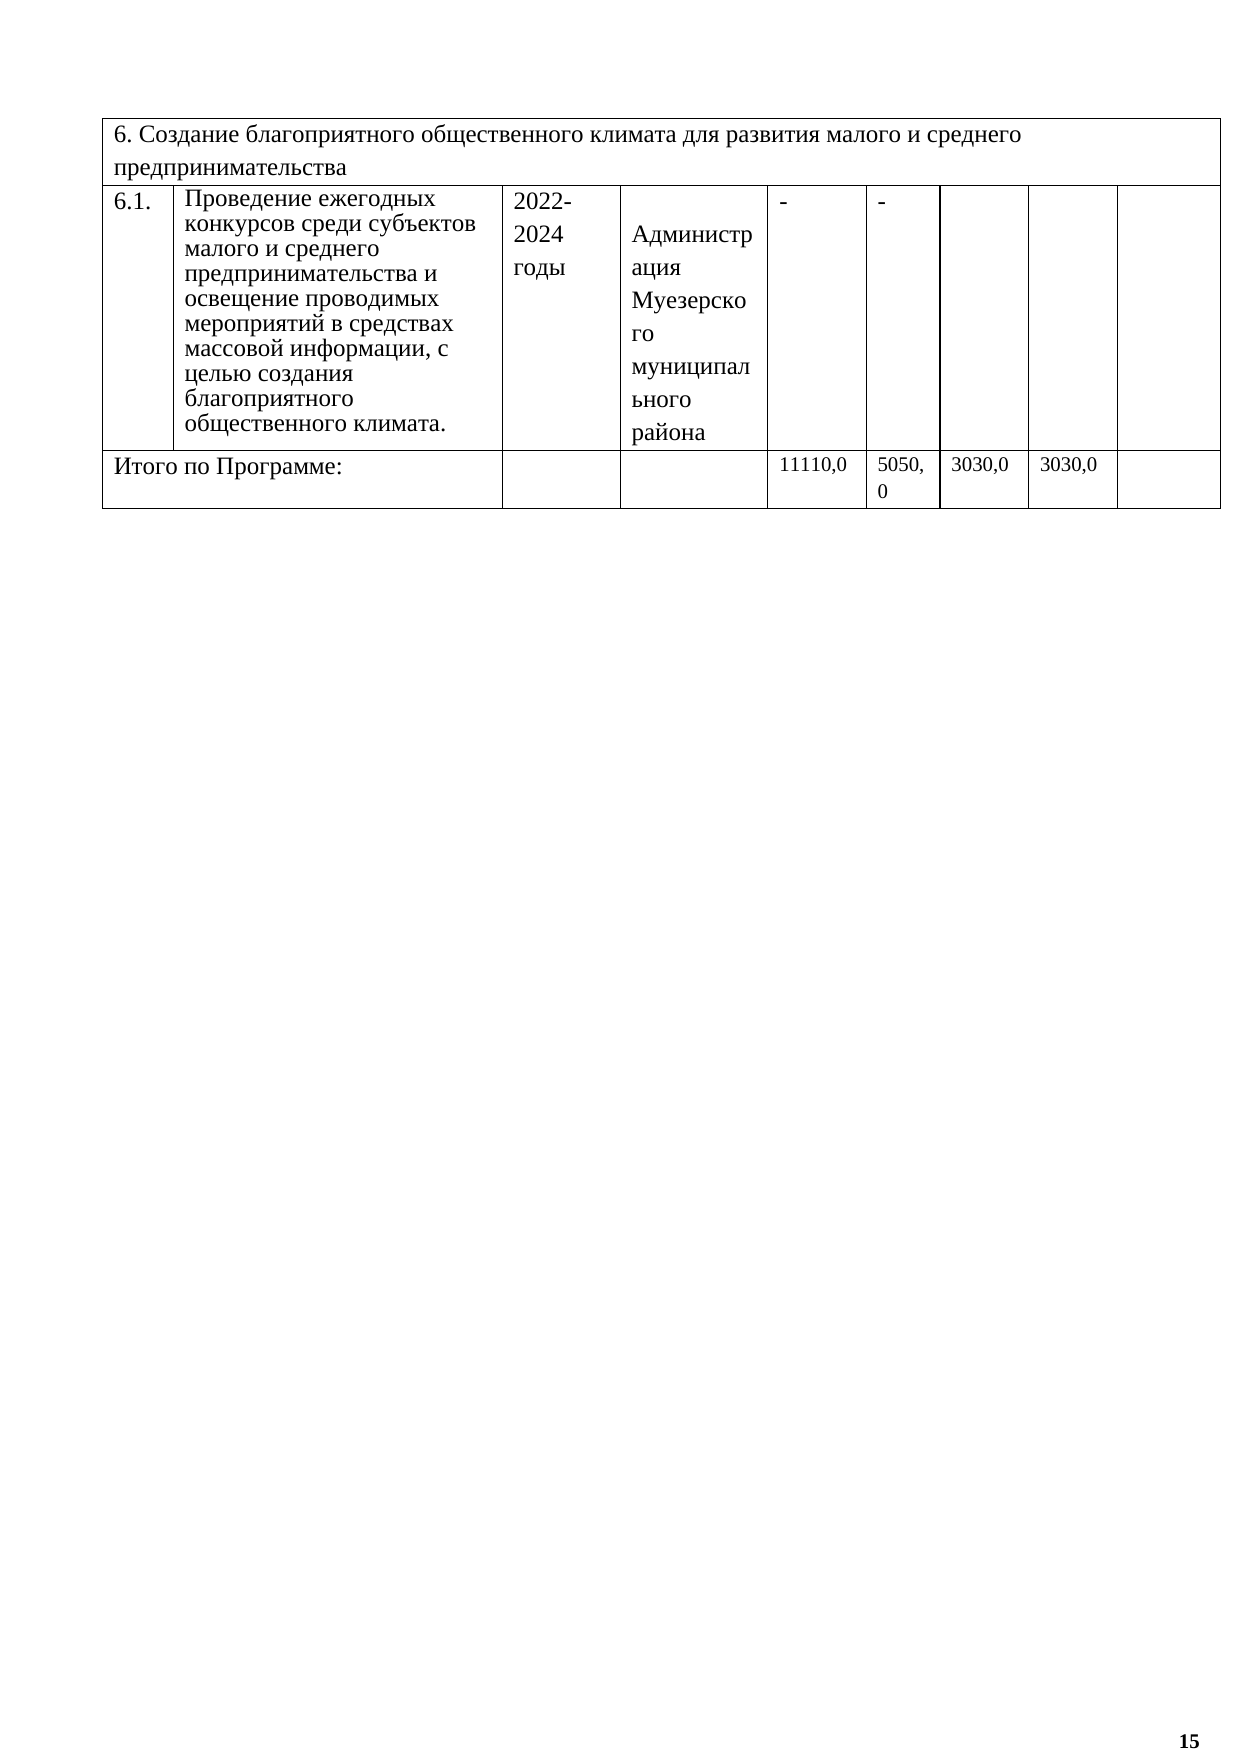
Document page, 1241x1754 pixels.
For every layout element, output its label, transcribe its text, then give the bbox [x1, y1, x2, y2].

table_cell [1029, 186, 1117, 450]
table_cell Проведение ежегодных конкурсов среди субъектов малого и среднего предпринимательства и освещение проводимых мероприятий в средствах массовой информации, с целью создания благоприятного общественного климата. [174, 186, 502, 450]
table_cell 11110,0 [768, 451, 866, 507]
table_cell [1118, 186, 1220, 450]
table_cell 5050,0 [867, 451, 939, 507]
table_cell [1118, 451, 1220, 507]
table_cell - [867, 186, 939, 450]
table_cell 2022-2024 годы [503, 186, 620, 450]
table_cell [503, 451, 620, 507]
table_cell 6.1. [103, 186, 173, 450]
table_cell Итого по Программе: [103, 451, 502, 507]
table_cell 3030,0 [1029, 451, 1117, 507]
table_cell [941, 186, 1028, 450]
table_cell 6. Создание благоприятного общественного климата для развития малого и среднего предпринимательства [103, 119, 1220, 185]
table_cell - [768, 186, 866, 450]
table_cell [621, 451, 767, 507]
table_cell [621, 186, 767, 450]
table_cell 3030,0 [941, 451, 1028, 507]
